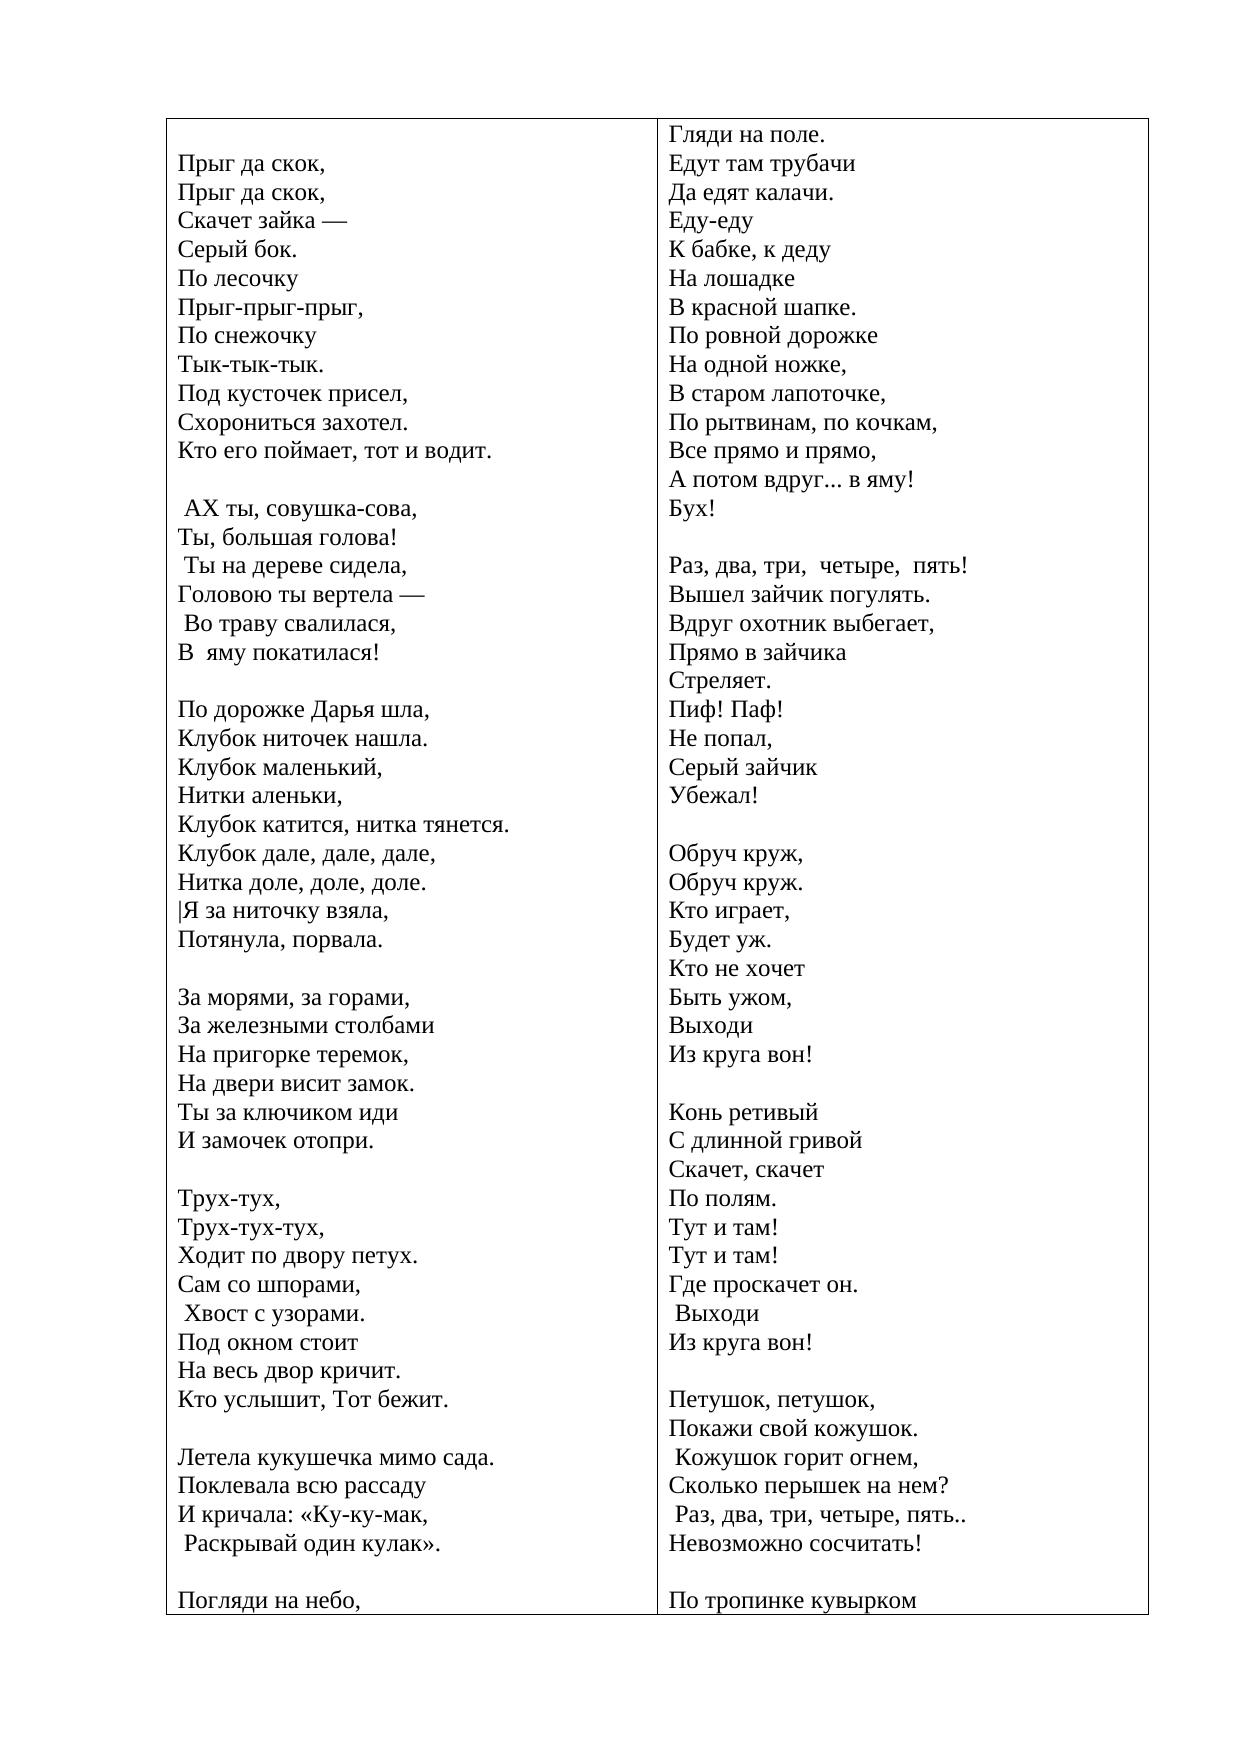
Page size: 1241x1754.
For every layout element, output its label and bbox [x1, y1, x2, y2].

table_header [167, 119, 657, 1614]
table_header [658, 119, 1148, 1614]
